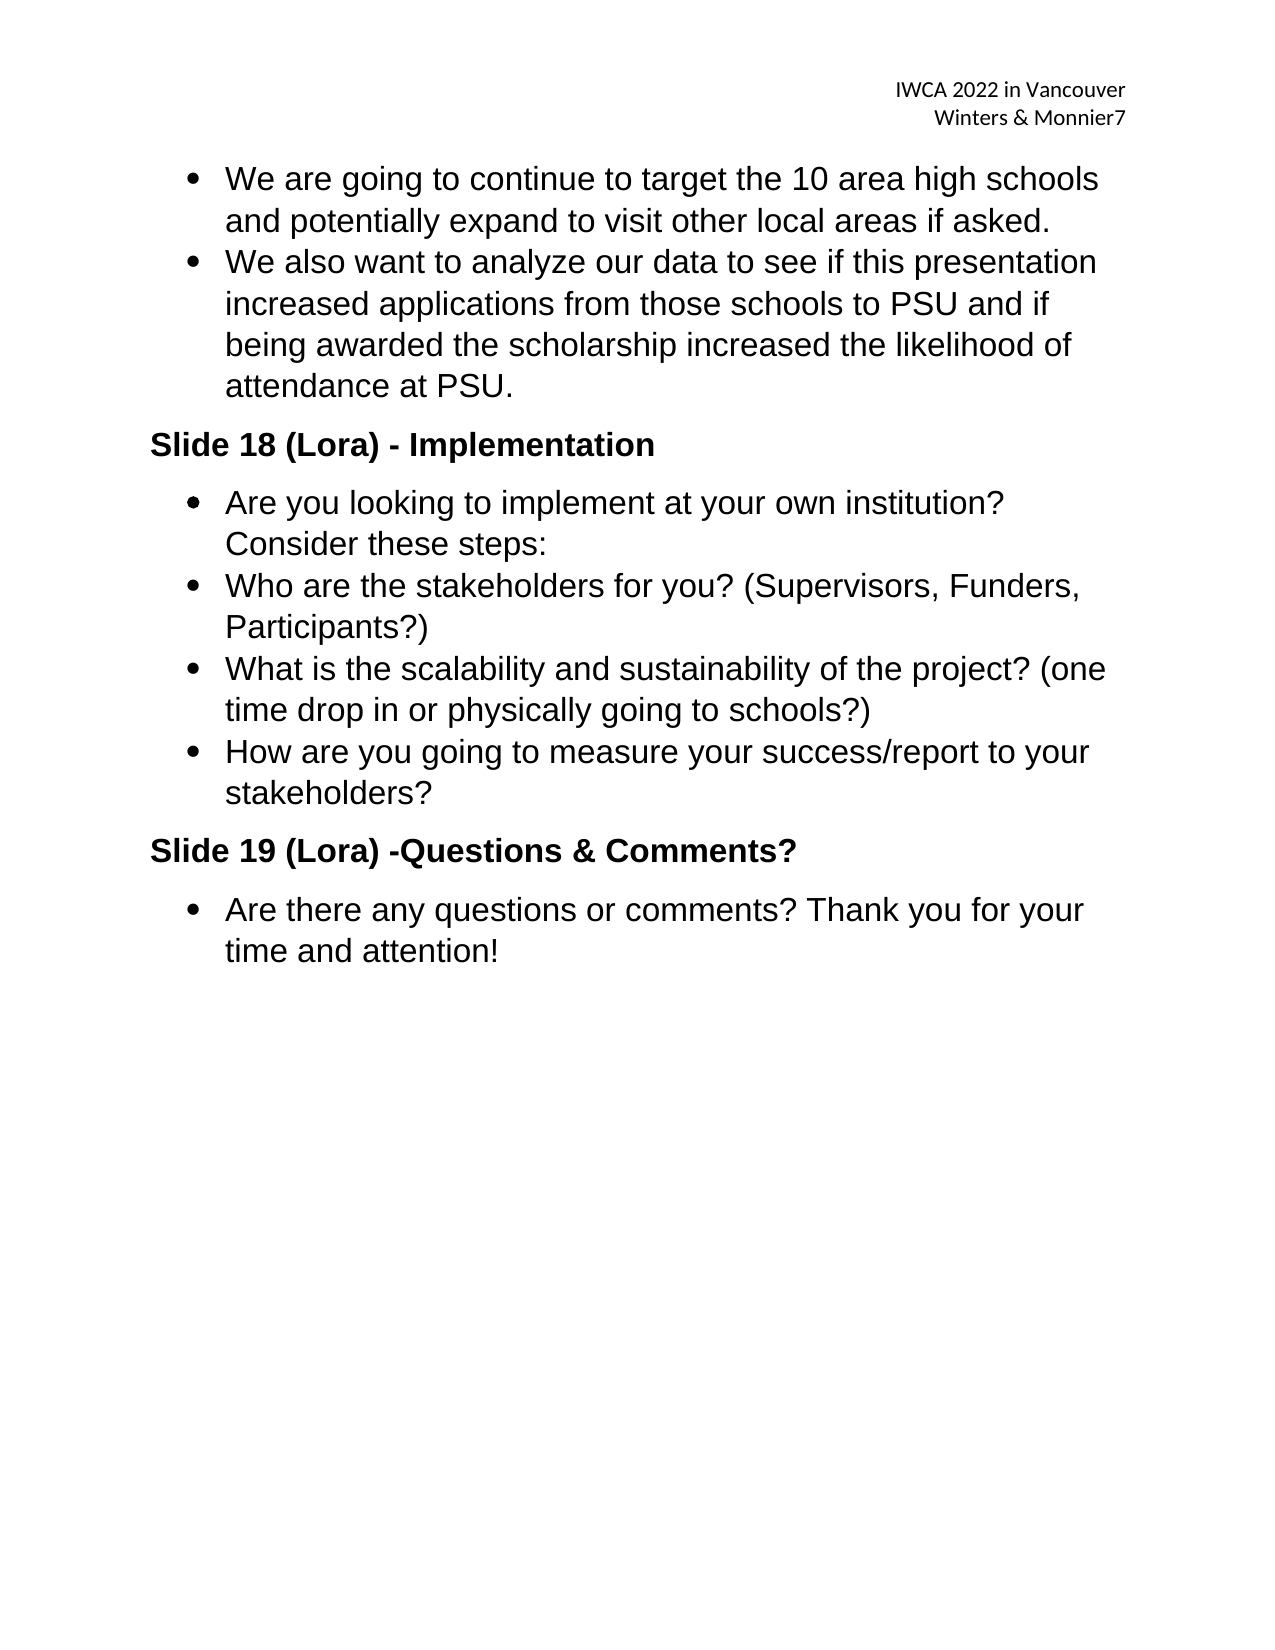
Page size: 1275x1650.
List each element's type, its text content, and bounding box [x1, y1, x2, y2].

list How are you going to measure your success/report to your stakeholders? [187, 732, 1125, 812]
text Slide 19 (Lora) -Questions & Comments? [150, 832, 1125, 870]
list We are going to continue to target the 10 area high schools and potentially expand to visit other local areas if asked. [187, 159, 1125, 239]
list What is the scalability and sustainability of the project? (one time drop in or physically going to schools?) [187, 649, 1125, 729]
list Are you looking to implement at your own institution? Consider these steps: [187, 483, 1125, 563]
list Who are the stakeholders for you? (Supervisors, Funders, Participants?) [187, 566, 1125, 646]
text Slide 18 (Lora) - Implementation [150, 425, 1125, 463]
list We also want to analyze our data to see if this presentation increased applications from those schools to PSU and if being awarded the scholarship increased the likelihood of attendance at PSU. [187, 242, 1125, 405]
list Are there any questions or comments? Thank you for your time and attention! [187, 890, 1125, 970]
